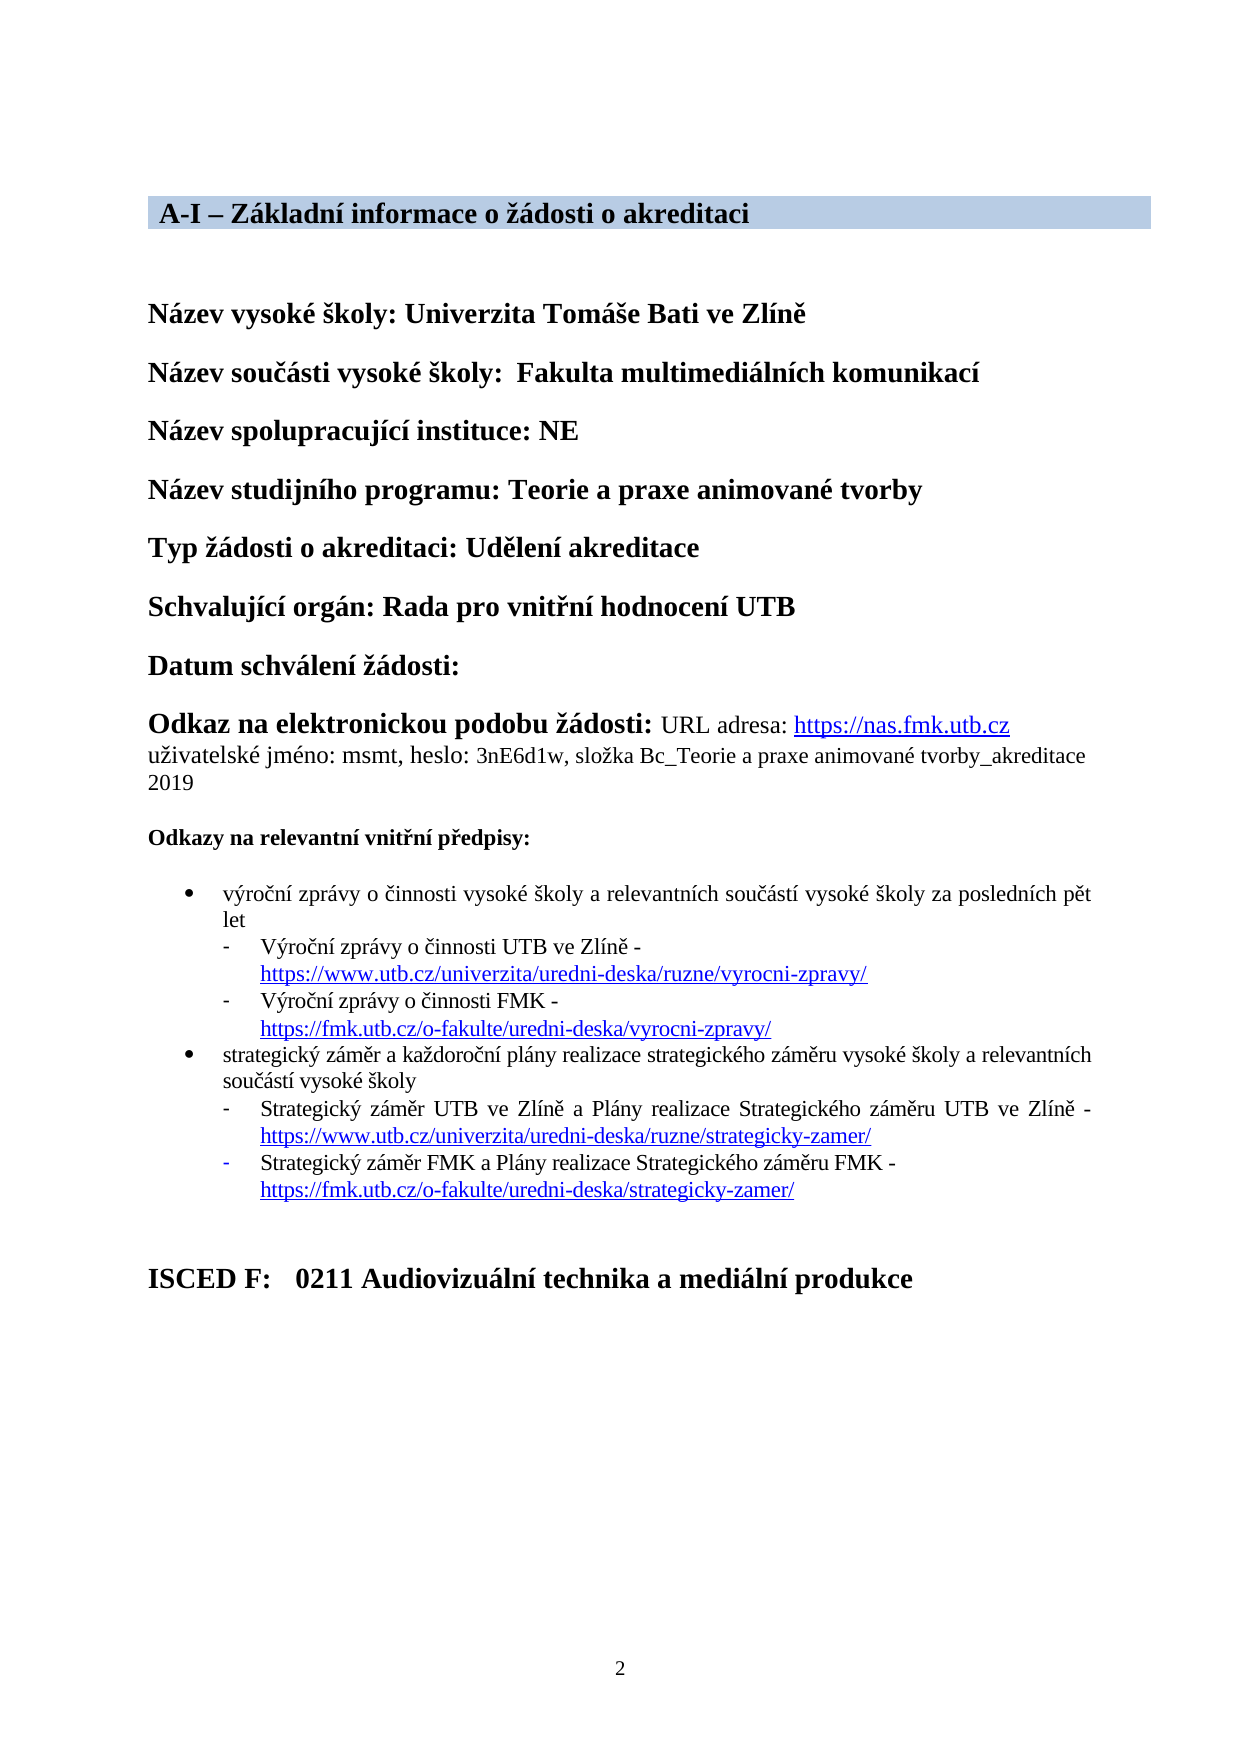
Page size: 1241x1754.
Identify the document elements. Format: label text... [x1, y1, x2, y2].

text Název vysoké školy: Univerzita Tomáše Bati ve Zlíně [148, 296, 1092, 330]
list Strategický záměr UTB ve Zlíně a Plány realizace Strategického záměru UTB ve Zlíně - https://www.utb.cz/univerzita/uredni-deska/ruzne/strategicky-zamer/ [223, 1094, 1092, 1148]
list výroční zprávy o činnosti vysoké školy a relevantních součástí vysoké školy za posledních pět let [185, 879, 1092, 932]
list Strategický záměr FMK a Plány realizace Strategického záměru FMK - [223, 1148, 1092, 1176]
text Odkazy na relevantní vnitřní předpisy: [148, 824, 1092, 850]
list strategický záměr a každoroční plány realizace strategického záměru vysoké školy a relevantních součástí vysoké školy [185, 1041, 1092, 1094]
text https://fmk.utb.cz/o-fakulte/uredni-deska/strategicky-zamer/ [260, 1176, 1092, 1202]
text Typ žádosti o akreditaci: Udělení akreditace [148, 531, 1092, 564]
text https://fmk.utb.cz/o-fakulte/uredni-deska/vyrocni-zpravy/ [260, 1015, 1092, 1041]
text Datum schválení žádosti: [148, 648, 1092, 681]
text Název součásti vysoké školy: Fakulta multimediálních komunikací [148, 355, 1092, 388]
text ISCED F: 0211 Audiovizuální technika a mediální produkce [148, 1261, 1092, 1328]
text uživatelské jméno: msmt, heslo: 3nE6d1w, složka Bc_Teorie a praxe animované tvorby_akreditace 2019 [148, 740, 1092, 795]
text Název studijního programu: Teorie a praxe animované tvorby [148, 472, 1092, 506]
text Schvalující orgán: Rada pro vnitřní hodnocení UTB [148, 589, 1092, 623]
list Výroční zprávy o činnosti UTB ve Zlíně - [223, 932, 1092, 960]
table_header A-I – Základní informace o žádosti o akreditaci [148, 196, 1151, 229]
text Odkaz na elektronickou podobu žádosti: URL adresa: https://nas.fmk.utb.cz [148, 706, 1092, 740]
list https://www.utb.cz/univerzita/uredni-deska/ruzne/vyrocni-zpravy/ [260, 960, 1092, 987]
text Název spolupracující instituce: NE [148, 413, 1092, 447]
list Výroční zprávy o činnosti FMK - [223, 987, 1092, 1015]
